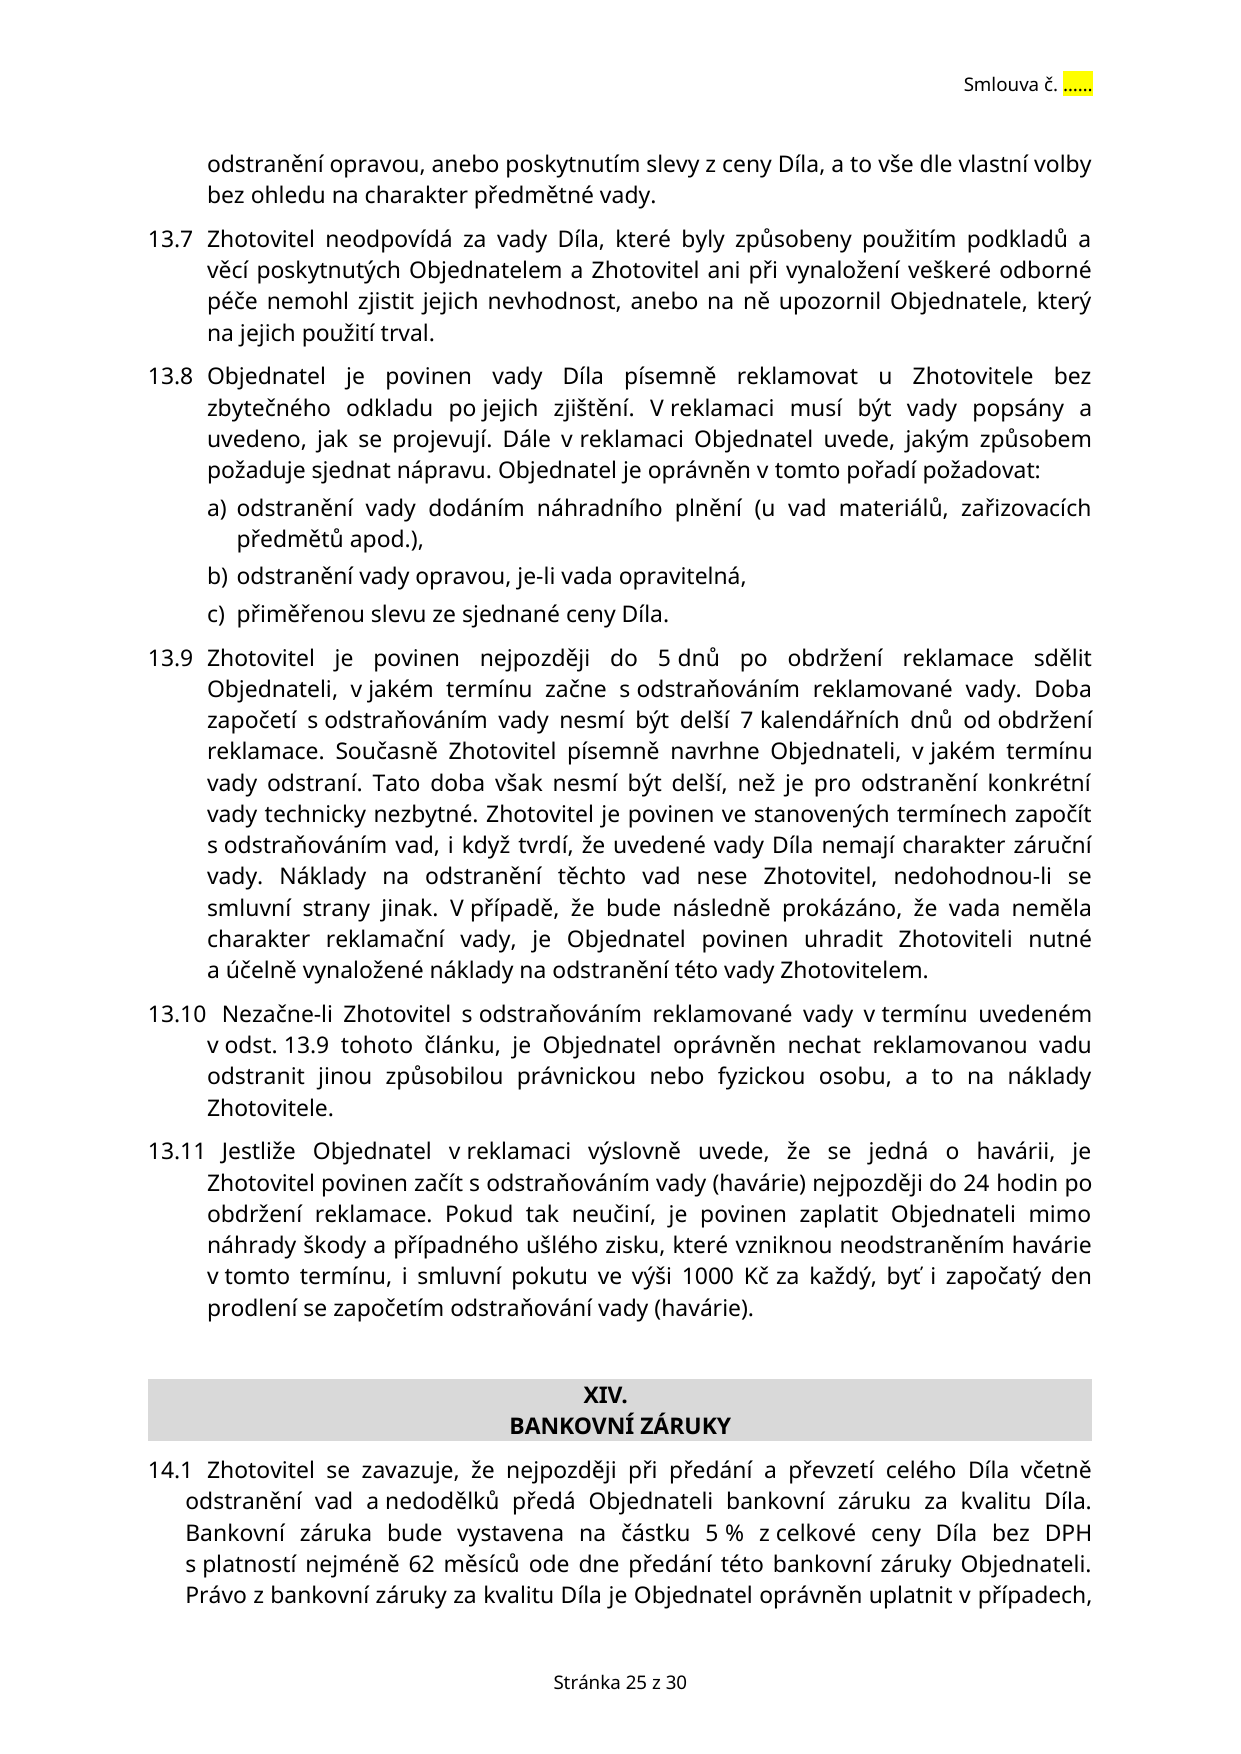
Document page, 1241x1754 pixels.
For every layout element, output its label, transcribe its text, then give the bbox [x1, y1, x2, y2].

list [148, 148, 1092, 210]
list Jestliže Objednatel v reklamaci výslovně uvede, že se jedná o havárii, je Zhotovitel povinen začít s odstraňováním vady (havárie) nejpozději do 24 hodin po obdržení reklamace. Pokud tak neučiní, je povinen zaplatit Objednateli mimo náhrady škody a případného ušlého zisku, které vzniknou neodstraněním havárie v tomto termínu, i smluvní pokutu ve výši 1000 Kč za každý, byť i započatý den prodlení se započetím odstraňování vady (havárie). [148, 1135, 1092, 1323]
list Nezačne-li Zhotovitel s odstraňováním reklamované vady v termínu uvedeném v odst. 13.9 tohoto článku, je Objednatel oprávněn nechat reklamovanou vadu odstranit jinou způsobilou právnickou nebo fyzickou osobu, a to na náklady Zhotovitele. [148, 998, 1092, 1123]
list přiměřenou slevu ze sjednané ceny Díla. [207, 598, 1092, 629]
list Zhotovitel neodpovídá za vady Díla, které byly způsobeny použitím podkladů a věcí poskytnutých Objednatelem a Zhotovitel ani při vynaložení veškeré odborné péče nemohl zjistit jejich nevhodnost, anebo na ně upozornil Objednatele, který na jejich použití trval. [148, 223, 1092, 348]
list Objednatel je povinen vady Díla písemně reklamovat u Zhotovitele bez zbytečného odkladu po jejich zjištění. V reklamaci musí být vady popsány a uvedeno, jak se projevují. Dále v reklamaci Objednatel uvede, jakým způsobem požaduje sjednat nápravu. Objednatel je oprávněn v tomto pořadí požadovat: [148, 360, 1092, 485]
subtitle BANKOVNÍ ZÁRUKY [148, 1410, 1092, 1441]
list odstranění vady opravou, je-li vada opravitelná, [207, 560, 1092, 591]
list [148, 1454, 1092, 1610]
list odstranění vady dodáním náhradního plnění (u vad materiálů, zařizovacích předmětů apod.), [207, 491, 1092, 554]
list Zhotovitel je povinen nejpozději do 5 dnů po obdržení reklamace sdělit Objednateli, v jakém termínu začne s odstraňováním reklamované vady. Doba započetí s odstraňováním vady nesmí být delší 7 kalendářních dnů od obdržení reklamace. Současně Zhotovitel písemně navrhne Objednateli, v jakém termínu vady odstraní. Tato doba však nesmí být delší, než je pro odstranění konkrétní vady technicky nezbytné. Zhotovitel je povinen ve stanovených termínech započít s odstraňováním vad, i když tvrdí, že uvedené vady Díla nemají charakter záruční vady. Náklady na odstranění těchto vad nese Zhotovitel, nedohodnou-li se smluvní strany jinak. V případě, že bude následně prokázáno, že vada neměla charakter reklamační vady, je Objednatel povinen uhradit Zhotoviteli nutné a účelně vynaložené náklady na odstranění této vady Zhotovitelem. [148, 641, 1092, 985]
